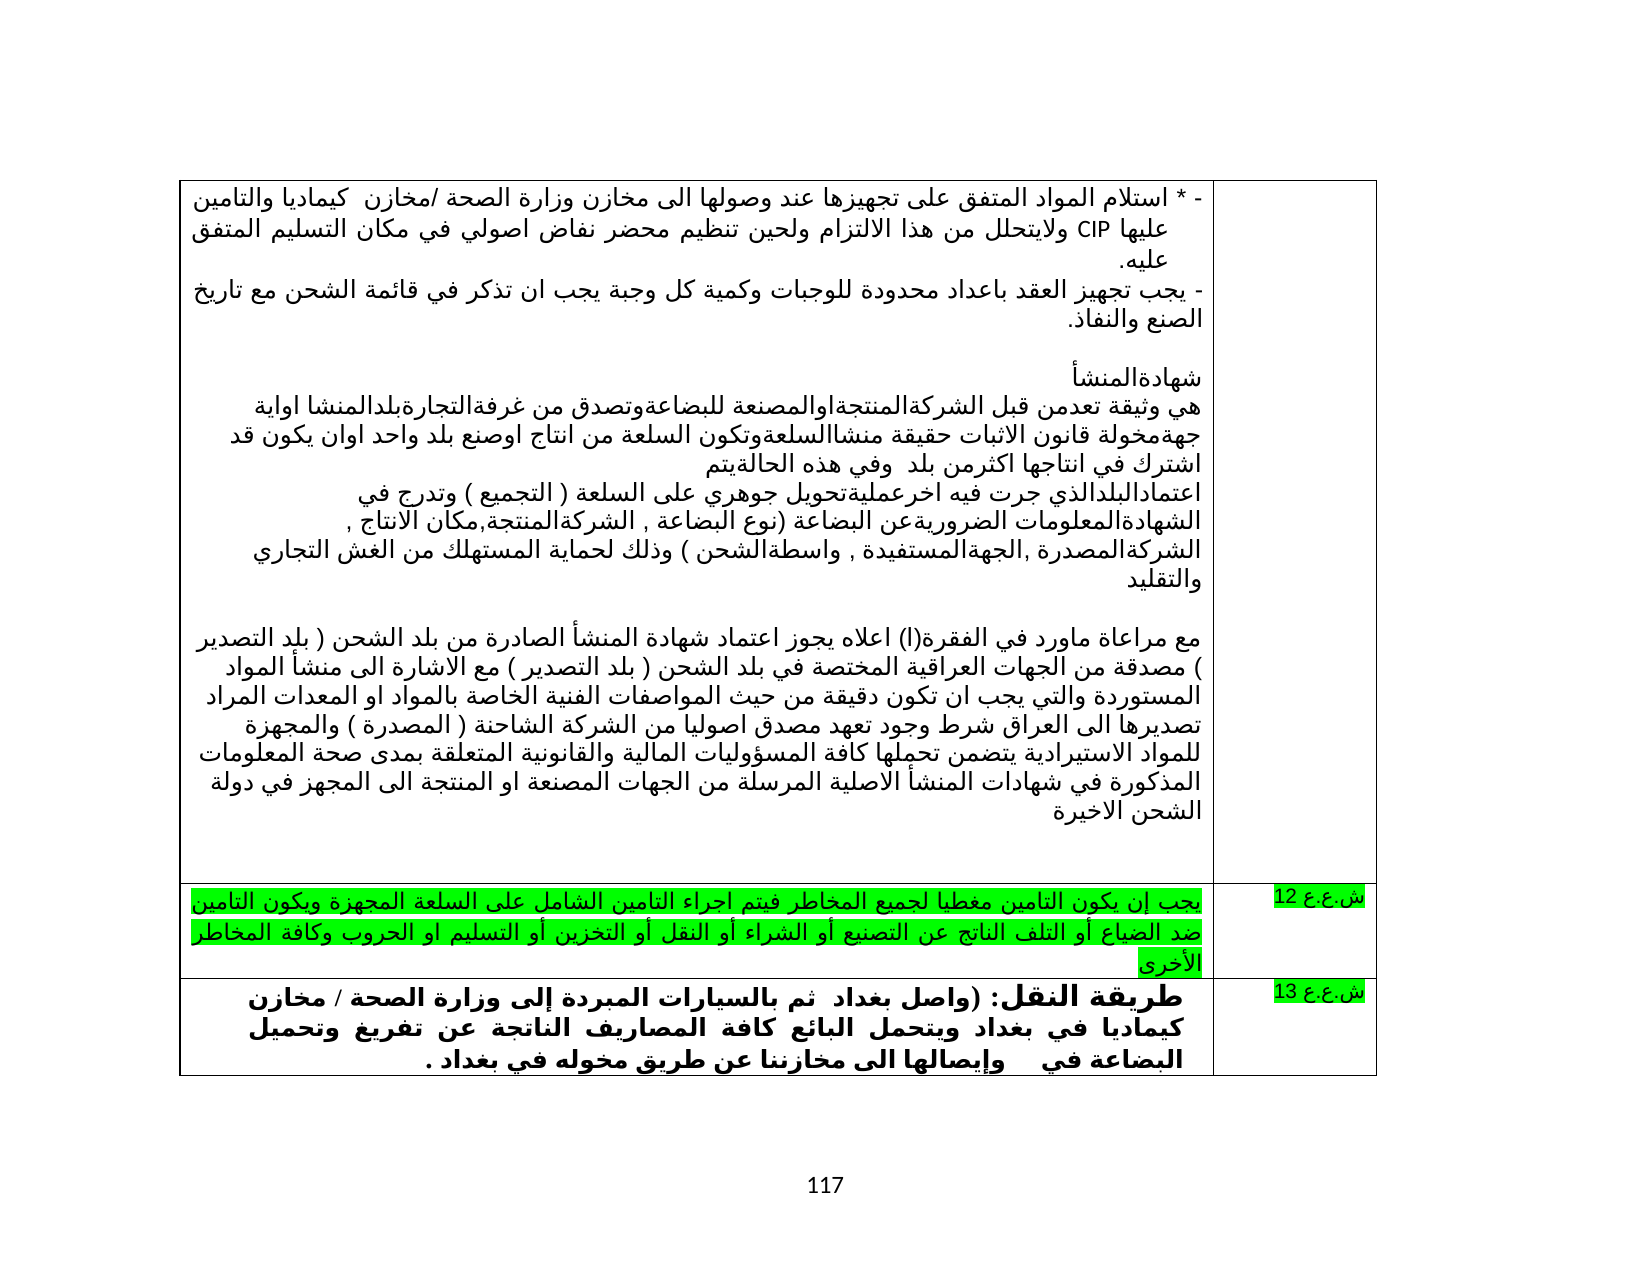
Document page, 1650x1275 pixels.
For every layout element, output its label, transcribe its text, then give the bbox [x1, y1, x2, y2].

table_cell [181, 181, 1213, 883]
table_cell ش.ع.ع 12 [1214, 884, 1376, 978]
table_cell [1214, 181, 1376, 883]
table_cell يجب إن يكون التامين مغطيا لجميع المخاطر فيتم اجراء التامين الشامل على السلعة المجهزة ويكون التامين ضد الضياع أو التلف الناتج عن التصنيع أو الشراء أو النقل أو التخزين أو التسليم او الحروب وكافة المخاطر الأخرى [181, 884, 1213, 978]
table_cell ش.ع.ع 13 [1214, 979, 1376, 1075]
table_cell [181, 979, 1213, 1075]
